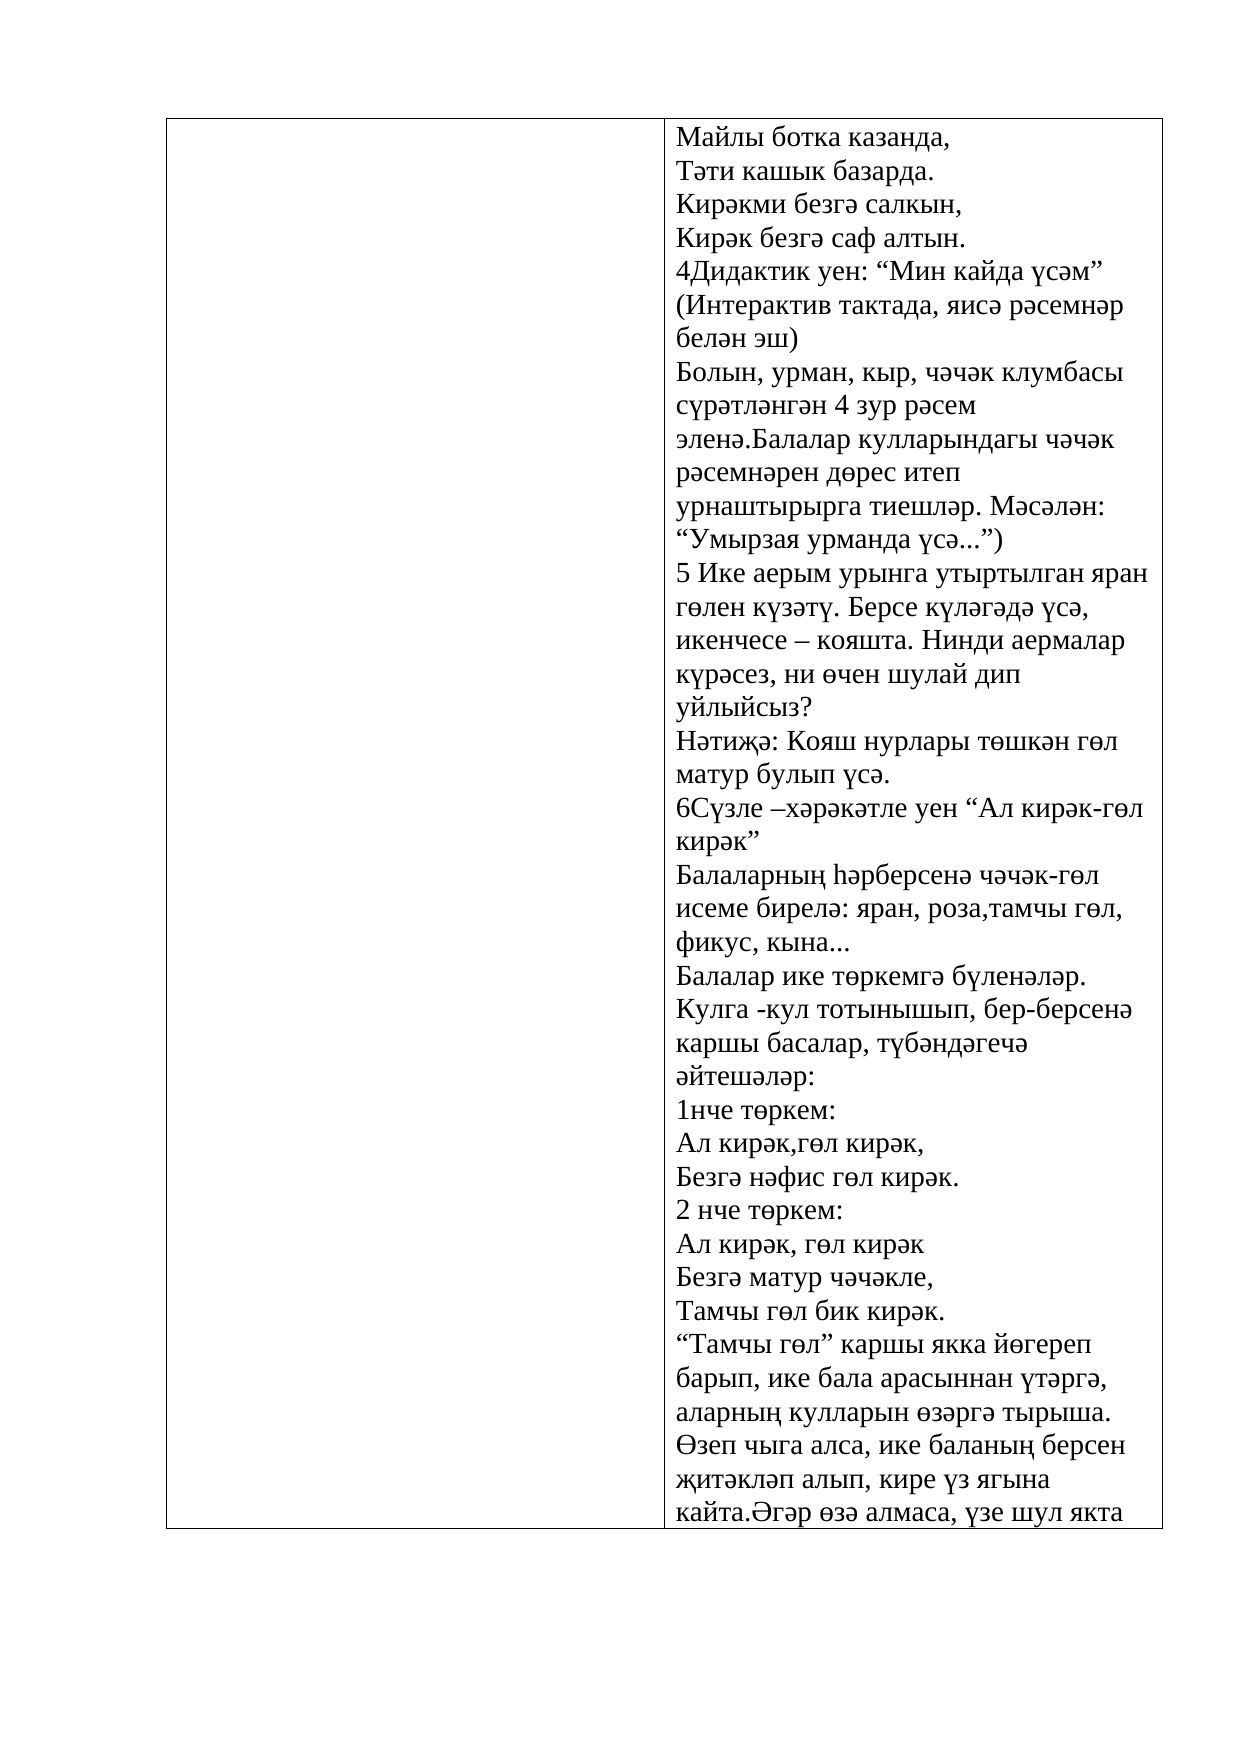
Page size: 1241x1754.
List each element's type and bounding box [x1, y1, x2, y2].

table_cell [167, 119, 664, 1528]
table_cell [665, 119, 1162, 1528]
